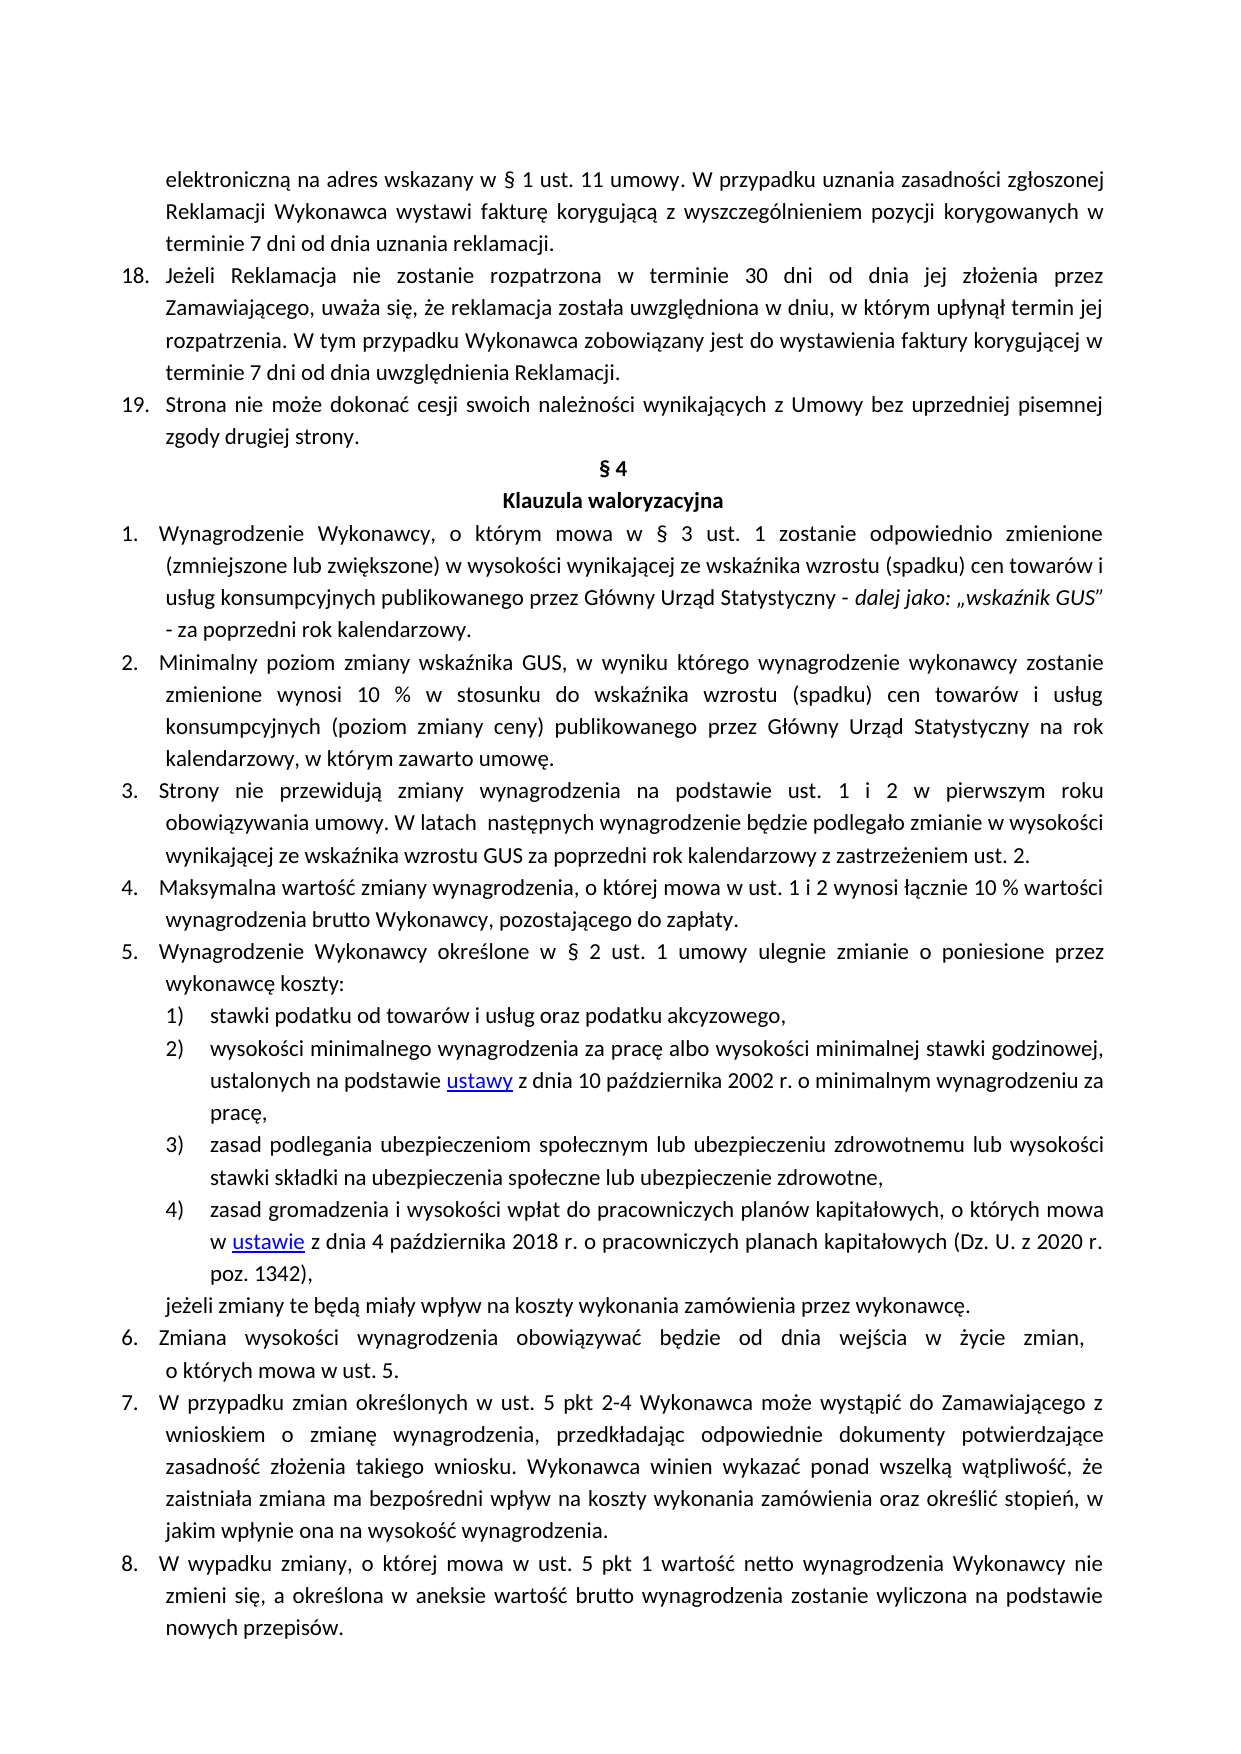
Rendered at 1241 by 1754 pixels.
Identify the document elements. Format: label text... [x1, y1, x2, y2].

list wysokości minimalnego wynagrodzenia za pracę albo wysokości minimalnej stawki godzinowej, ustalonych na podstawie ustawy z dnia 10 października 2002 r. o minimalnym wynagrodzeniu za pracę, [165, 1034, 1105, 1126]
list zasad gromadzenia i wysokości wpłat do pracowniczych planów kapitałowych, o których mowa w ustawie z dnia 4 października 2018 r. o pracowniczych planach kapitałowych (Dz. U. z 2020 r. poz. 1342), [165, 1195, 1105, 1287]
list Strony nie przewidują zmiany wynagrodzenia na podstawie ust. 1 i 2 w pierwszym roku obowiązywania umowy. W latach następnych wynagrodzenie będzie podlegało zmianie w wysokości wynikającej ze wskaźnika wzrostu GUS za poprzedni rok kalendarzowy z zastrzeżeniem ust. 2. [121, 776, 1105, 869]
list W wypadku zmiany, o której mowa w ust. 5 pkt 1 wartość netto wynagrodzenia Wykonawcy nie zmieni się, a określona w aneksie wartość brutto wynagrodzenia zostanie wyliczona na podstawie nowych przepisów. [121, 1549, 1105, 1641]
list Maksymalna wartość zmiany wynagrodzenia, o której mowa w ust. 1 i 2 wynosi łącznie 10 % wartości wynagrodzenia brutto Wykonawcy, pozostającego do zapłaty. [121, 873, 1105, 933]
text Klauzula waloryzacyjna [121, 487, 1105, 515]
list Wynagrodzenie Wykonawcy, o którym mowa w § 3 ust. 1 zostanie odpowiednio zmienione (zmniejszone lub zwiększone) w wysokości wynikającej ze wskaźnika wzrostu (spadku) cen towarów i usług konsumpcyjnych publikowanego przez Główny Urząd Statystyczny - dalej jako: „wskaźnik GUS” - za poprzedni rok kalendarzowy. [121, 519, 1105, 643]
list Wynagrodzenie Wykonawcy określone w § 2 ust. 1 umowy ulegnie zmianie o poniesione przez wykonawcę koszty: [121, 937, 1105, 997]
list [121, 165, 1105, 257]
list stawki podatku od towarów i usług oraz podatku akcyzowego, [165, 1002, 1105, 1030]
list Jeżeli Reklamacja nie zostanie rozpatrzona w terminie 30 dni od dnia jej złożenia przez Zamawiającego, uważa się, że reklamacja została uwzględniona w dniu, w którym upłynął termin jej rozpatrzenia. W tym przypadku Wykonawca zobowiązany jest do wystawienia faktury korygującej w terminie 7 dni od dnia uwzględnienia Reklamacji. [121, 261, 1105, 386]
list zasad podlegania ubezpieczeniom społecznym lub ubezpieczeniu zdrowotnemu lub wysokości stawki składki na ubezpieczenia społeczne lub ubezpieczenie zdrowotne, [165, 1130, 1105, 1191]
list Minimalny poziom zmiany wskaźnika GUS, w wyniku którego wynagrodzenie wykonawcy zostanie zmienione wynosi 10 % w stosunku do wskaźnika wzrostu (spadku) cen towarów i usług konsumpcyjnych (poziom zmiany ceny) publikowanego przez Główny Urząd Statystyczny na rok kalendarzowy, w którym zawarto umowę. [121, 648, 1105, 772]
list Strona nie może dokonać cesji swoich należności wynikających z Umowy bez uprzedniej pisemnej zgody drugiej strony. [121, 390, 1105, 450]
list W przypadku zmian określonych w ust. 5 pkt 2-4 Wykonawca może wystąpić do Zamawiającego z wnioskiem o zmianę wynagrodzenia, przedkładając odpowiednie dokumenty potwierdzające zasadność złożenia takiego wniosku. Wykonawca winien wykazać ponad wszelką wątpliwość, że zaistniała zmiana ma bezpośredni wpływ na koszty wykonania zamówienia oraz określić stopień, w jakim wpłynie ona na wysokość wynagrodzenia. [121, 1388, 1105, 1545]
text jeżeli zmiany te będą miały wpływ na koszty wykonania zamówienia przez wykonawcę. [165, 1291, 1105, 1319]
list Zmiana wysokości wynagrodzenia obowiązywać będzie od dnia wejścia w życie zmian, o których mowa w ust. 5. [121, 1323, 1105, 1384]
text § 4 [121, 454, 1105, 482]
